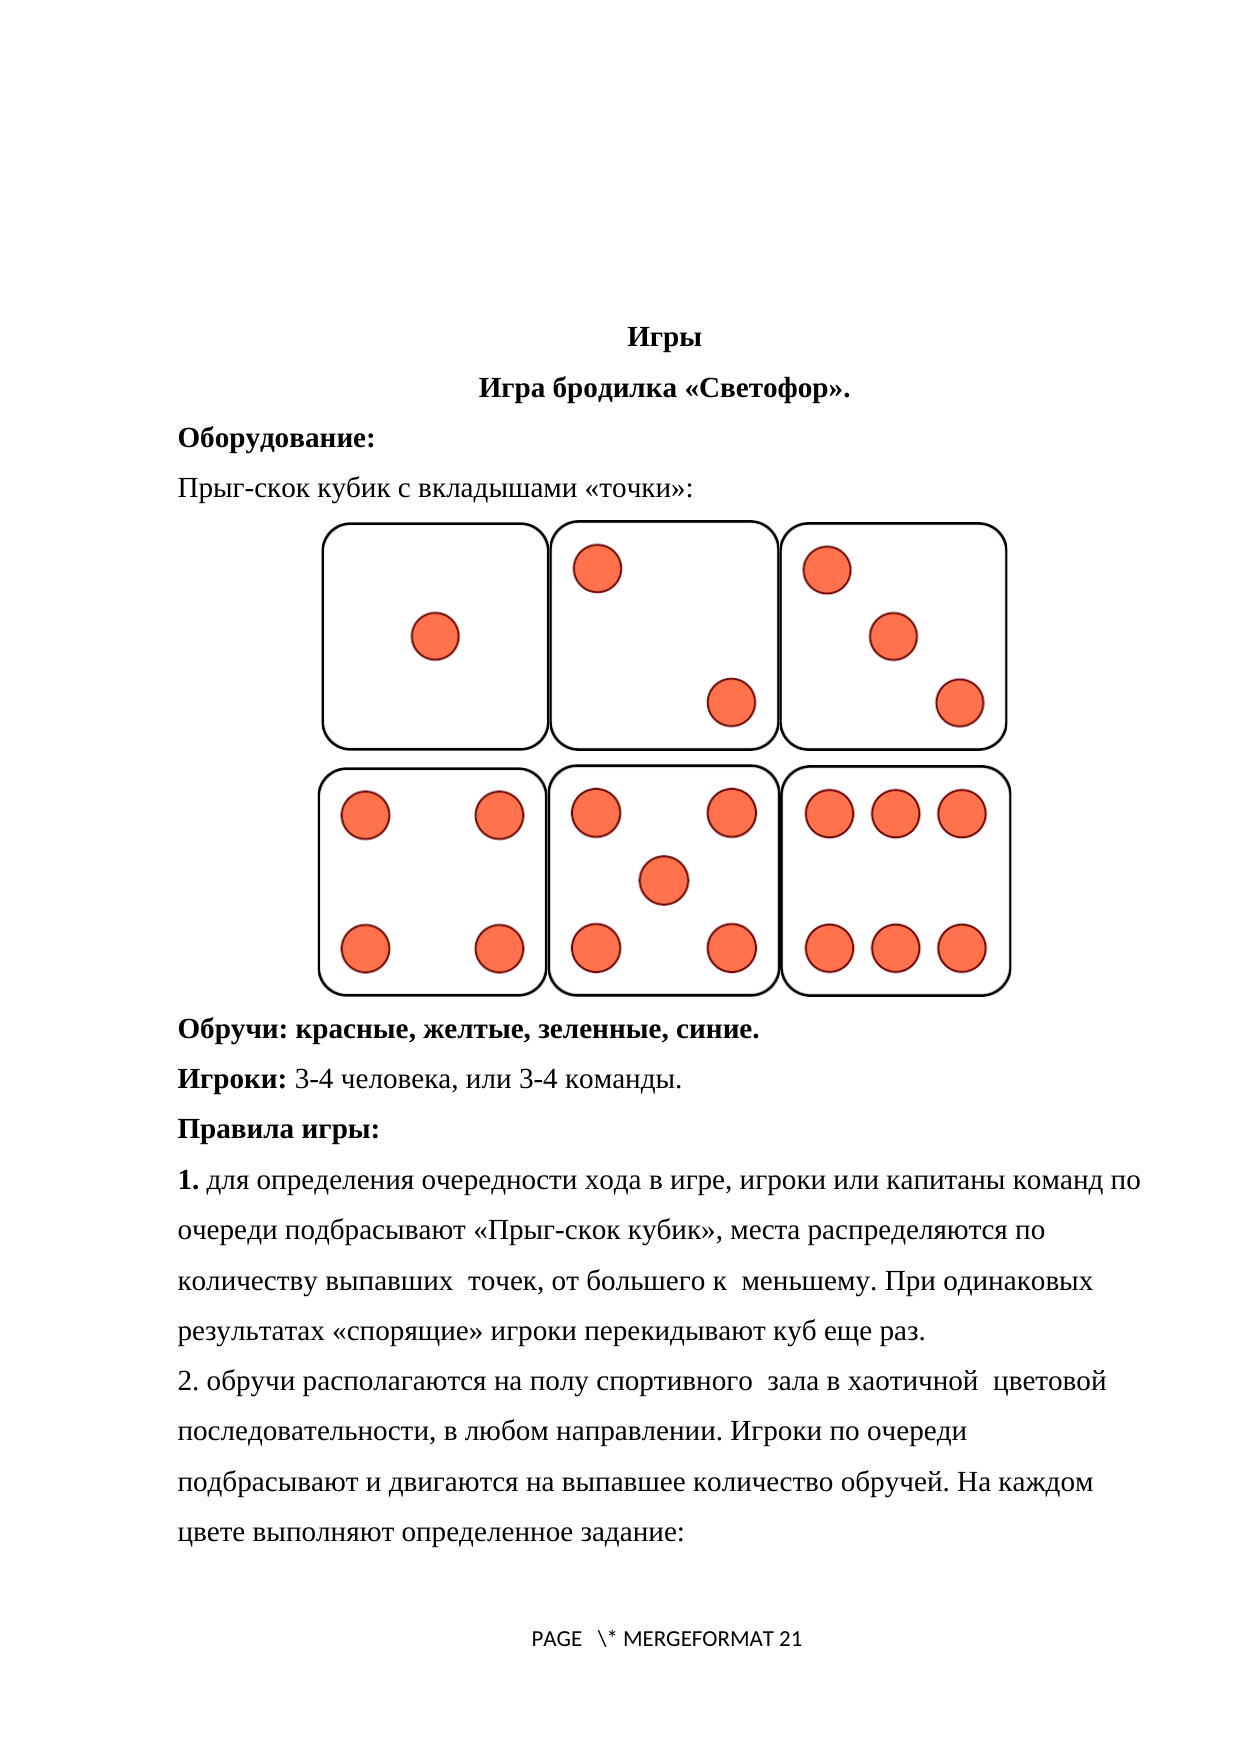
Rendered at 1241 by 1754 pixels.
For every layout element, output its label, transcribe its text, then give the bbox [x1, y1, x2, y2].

text Оборудование: [177, 420, 1152, 453]
picture [321, 520, 1008, 751]
picture [317, 764, 1012, 997]
text Прыг-скок кубик с вкладышами «точки»: [177, 470, 1152, 504]
text Игра бродилка «Светофор». [177, 370, 1152, 403]
text Обручи: красные, желтые, зеленные, синие. [177, 1011, 1152, 1044]
text Игры [177, 319, 1152, 353]
text 2. обручи располагаются на полу спортивного зала в хаотичной цветовой последовательности, в любом направлении. Игроки по очереди подбрасывают и двигаются на выпавшее количество обручей. На каждом цвете выполняют определенное задание: [177, 1363, 1152, 1548]
text Игроки: 3-4 человека, или 3-4 команды. [177, 1061, 1152, 1095]
text 1. для определения очередности хода в игре, игроки или капитаны команд по очереди подбрасывают «Прыг-скок кубик», места распределяются по количеству выпавших точек, от большего к меньшему. При одинаковых результатах «спорящие» игроки перекидывают куб еще раз. [177, 1162, 1152, 1346]
text Правила игры: [177, 1112, 1152, 1145]
